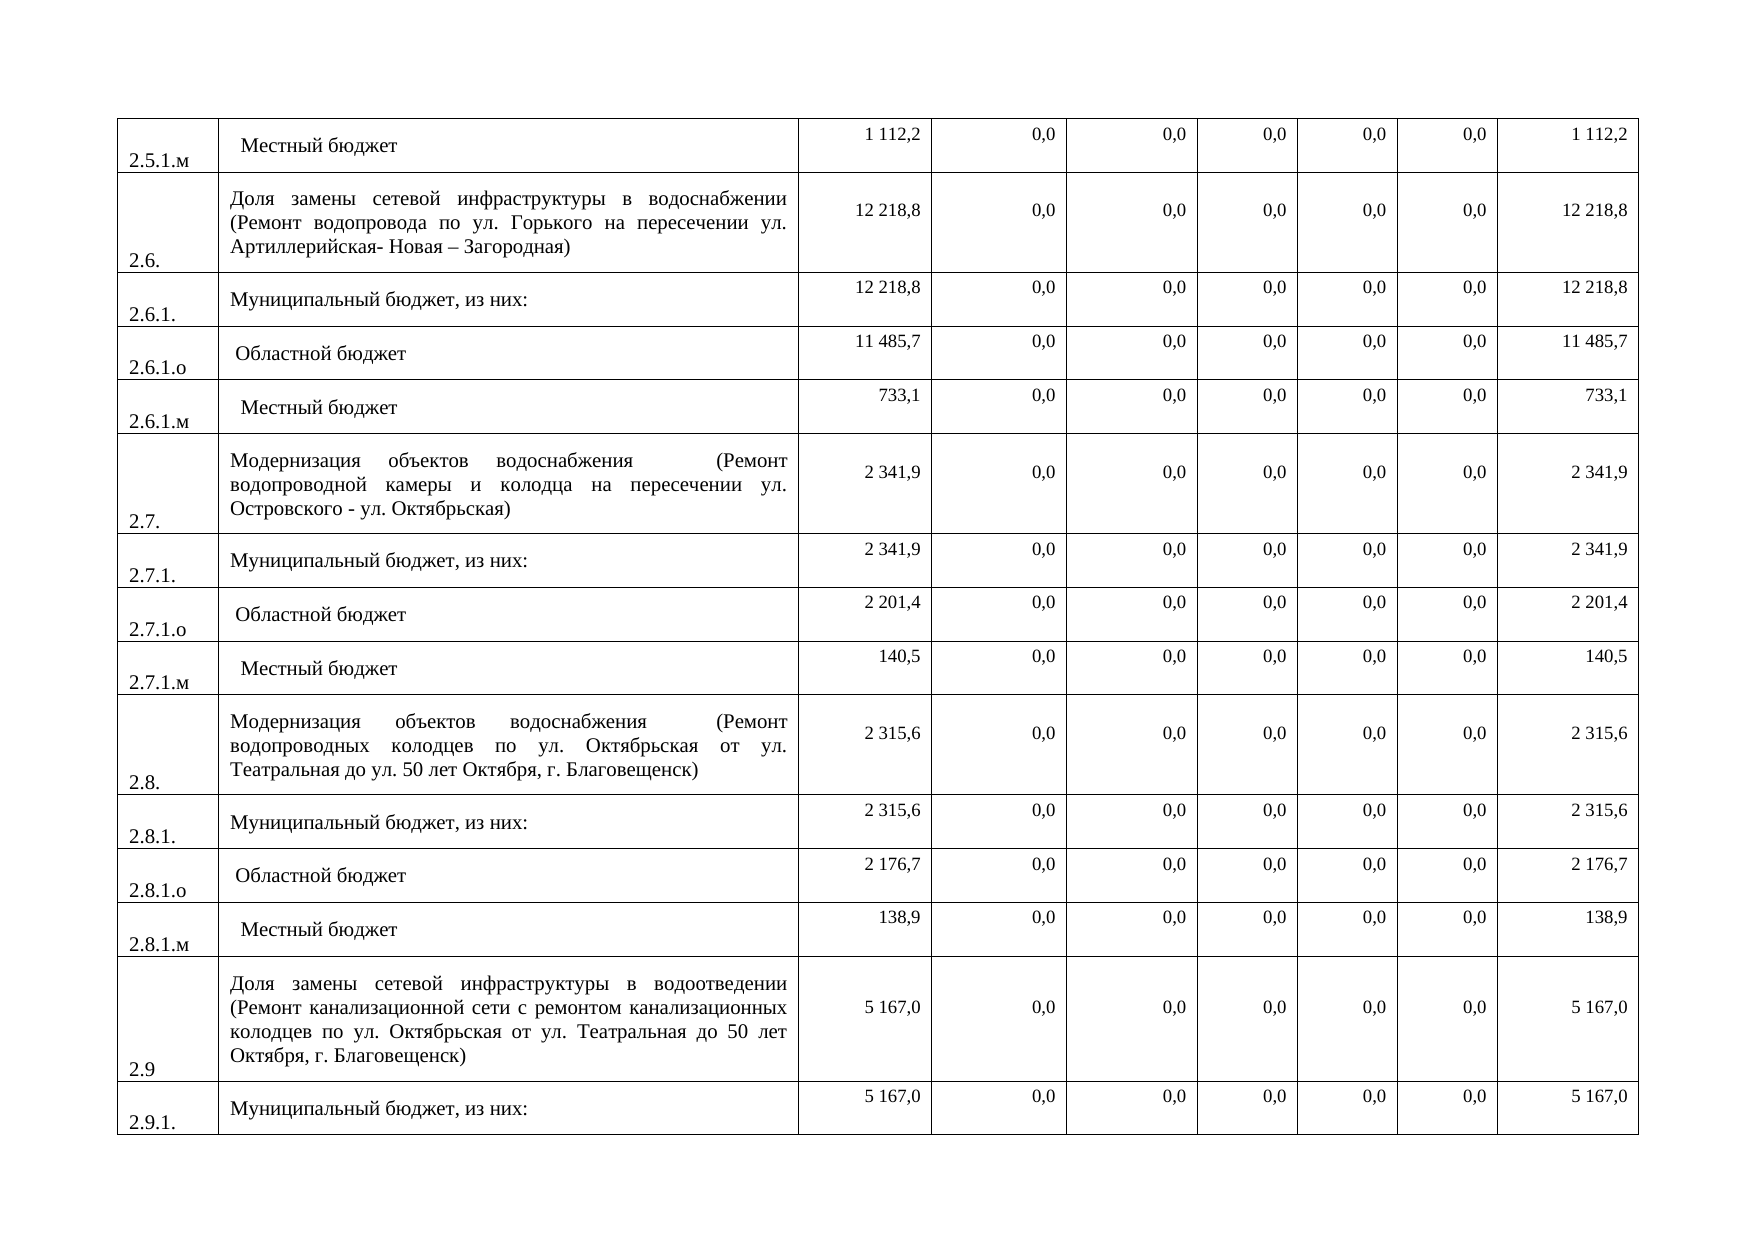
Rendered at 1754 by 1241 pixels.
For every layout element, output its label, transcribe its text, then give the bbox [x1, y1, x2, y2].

table_cell 2.8.1.м [118, 903, 218, 956]
table_cell 2.6. [118, 173, 218, 272]
table_cell 0,0 [1398, 849, 1497, 902]
table_cell 2.6.1.м [118, 380, 218, 433]
table_cell 0,0 [1298, 1082, 1397, 1134]
table_cell 0,0 [1198, 534, 1297, 587]
table_cell 0,0 [1067, 119, 1197, 172]
table_cell 0,0 [1198, 903, 1297, 956]
table_cell 0,0 [1198, 642, 1297, 694]
table_cell 0,0 [1298, 642, 1397, 694]
table_cell Областной бюджет [219, 327, 798, 379]
table_cell 0,0 [932, 1082, 1066, 1134]
table_cell Муниципальный бюджет, из них: [219, 1082, 798, 1134]
table_cell 2.8. [118, 695, 218, 794]
table_cell 0,0 [1298, 173, 1397, 272]
table_cell 0,0 [1398, 119, 1497, 172]
table_cell Муниципальный бюджет, из них: [219, 795, 798, 848]
table_cell 0,0 [1198, 173, 1297, 272]
table_cell 2 315,6 [1498, 795, 1638, 848]
table_cell 0,0 [932, 119, 1066, 172]
table_cell 138,9 [1498, 903, 1638, 956]
table_cell 12 218,8 [1498, 173, 1638, 272]
table_cell 0,0 [1198, 588, 1297, 641]
table_cell 0,0 [932, 849, 1066, 902]
table_cell 2 315,6 [1498, 695, 1638, 794]
table_cell 2.7.1.м [118, 642, 218, 694]
table_cell 0,0 [1398, 173, 1497, 272]
table_cell 0,0 [932, 695, 1066, 794]
table_cell 0,0 [1067, 903, 1197, 956]
table_cell Местный бюджет [219, 380, 798, 433]
table_cell 0,0 [1067, 173, 1197, 272]
table_cell 12 218,8 [799, 173, 931, 272]
table_cell 0,0 [1398, 434, 1497, 533]
table_cell 0,0 [1398, 380, 1497, 433]
table_cell 0,0 [1067, 273, 1197, 326]
table_cell Доля замены сетевой инфраструктуры в водоснабжении (Ремонт водопровода по ул. Горького на пересечении ул. Артиллерийская- Новая – Загородная) [219, 173, 798, 272]
table_cell 0,0 [1198, 380, 1297, 433]
table_cell 0,0 [1198, 795, 1297, 848]
table_cell 2.6.1.о [118, 327, 218, 379]
table_cell 0,0 [1067, 957, 1197, 1081]
table_cell 0,0 [1298, 588, 1397, 641]
table_cell 0,0 [1198, 1082, 1297, 1134]
table_cell 0,0 [1198, 434, 1297, 533]
table_cell 0,0 [1067, 1082, 1197, 1134]
table_cell 0,0 [1198, 119, 1297, 172]
table_cell 733,1 [799, 380, 931, 433]
table_cell 0,0 [1398, 957, 1497, 1081]
table_cell 0,0 [1398, 695, 1497, 794]
table_cell 140,5 [1498, 642, 1638, 694]
table_cell 0,0 [1298, 695, 1397, 794]
table_cell 0,0 [1067, 795, 1197, 848]
table_cell 2 201,4 [799, 588, 931, 641]
table_cell Муниципальный бюджет, из них: [219, 273, 798, 326]
table_cell 0,0 [932, 957, 1066, 1081]
table_cell 0,0 [1067, 434, 1197, 533]
table_cell 2.5.1.м [118, 119, 218, 172]
table_cell 0,0 [1298, 434, 1397, 533]
table_cell 0,0 [1067, 695, 1197, 794]
table_cell 0,0 [1398, 903, 1497, 956]
table_cell 2 341,9 [1498, 434, 1638, 533]
table_cell 0,0 [1067, 327, 1197, 379]
table_cell 12 218,8 [799, 273, 931, 326]
table_cell 0,0 [1067, 588, 1197, 641]
table_cell 12 218,8 [1498, 273, 1638, 326]
table_cell 0,0 [1398, 642, 1497, 694]
table_cell 0,0 [1298, 957, 1397, 1081]
table_cell 11 485,7 [799, 327, 931, 379]
table_cell 5 167,0 [799, 1082, 931, 1134]
table_cell 0,0 [1067, 849, 1197, 902]
table_cell 2.8.1.о [118, 849, 218, 902]
table_cell 2.7.1. [118, 534, 218, 587]
table_cell 0,0 [1198, 695, 1297, 794]
table_cell 0,0 [1398, 795, 1497, 848]
table_cell 0,0 [1298, 119, 1397, 172]
table_cell 0,0 [1198, 849, 1297, 902]
table_cell 5 167,0 [1498, 1082, 1638, 1134]
table_cell 138,9 [799, 903, 931, 956]
table_cell Местный бюджет [219, 119, 798, 172]
table_cell 0,0 [1398, 327, 1497, 379]
table_cell 2.7. [118, 434, 218, 533]
table_cell 2 176,7 [1498, 849, 1638, 902]
table_cell 0,0 [1298, 273, 1397, 326]
table_cell 2 176,7 [799, 849, 931, 902]
table_cell 0,0 [1398, 1082, 1497, 1134]
table_cell 2.6.1. [118, 273, 218, 326]
table_cell 0,0 [1298, 795, 1397, 848]
table_cell 0,0 [1198, 327, 1297, 379]
table_cell 2 201,4 [1498, 588, 1638, 641]
table_cell Местный бюджет [219, 903, 798, 956]
table_cell 5 167,0 [1498, 957, 1638, 1081]
table_cell 2.9 [118, 957, 218, 1081]
table_cell 0,0 [932, 588, 1066, 641]
table_cell Муниципальный бюджет, из них: [219, 534, 798, 587]
table_cell 733,1 [1498, 380, 1638, 433]
table_cell 1 112,2 [1498, 119, 1638, 172]
table_cell Областной бюджет [219, 588, 798, 641]
table_cell Модернизация объектов водоснабжения (Ремонт водопроводной камеры и колодца на пересечении ул. Островского - ул. Октябрьская) [219, 434, 798, 533]
table_cell 0,0 [932, 327, 1066, 379]
table_cell 2 341,9 [799, 534, 931, 587]
table_cell 0,0 [1398, 588, 1497, 641]
table_cell 0,0 [1198, 273, 1297, 326]
table_cell 2 315,6 [799, 795, 931, 848]
table_cell 0,0 [1398, 273, 1497, 326]
table_cell 0,0 [1398, 534, 1497, 587]
table_cell 140,5 [799, 642, 931, 694]
table_cell 0,0 [1067, 642, 1197, 694]
table_cell 0,0 [932, 173, 1066, 272]
table_cell 2 341,9 [799, 434, 931, 533]
table_cell 0,0 [1298, 327, 1397, 379]
table_cell 0,0 [1198, 957, 1297, 1081]
table_cell 1 112,2 [799, 119, 931, 172]
table_cell 0,0 [1298, 534, 1397, 587]
table_cell 5 167,0 [799, 957, 931, 1081]
table_cell 0,0 [932, 273, 1066, 326]
table_cell Местный бюджет [219, 642, 798, 694]
table_cell Модернизация объектов водоснабжения (Ремонт водопроводных колодцев по ул. Октябрьская от ул. Театральная до ул. 50 лет Октября, г. Благовещенск) [219, 695, 798, 794]
table_cell 0,0 [932, 642, 1066, 694]
table_cell 0,0 [1298, 849, 1397, 902]
table_cell 2.8.1. [118, 795, 218, 848]
table_cell 2 315,6 [799, 695, 931, 794]
table_cell 0,0 [932, 434, 1066, 533]
table_cell 0,0 [932, 534, 1066, 587]
table_cell 2.9.1. [118, 1082, 218, 1134]
table_cell 0,0 [1298, 903, 1397, 956]
table_cell 0,0 [932, 903, 1066, 956]
table_cell 0,0 [1067, 534, 1197, 587]
table_cell 0,0 [932, 380, 1066, 433]
table_cell Областной бюджет [219, 849, 798, 902]
table_cell 11 485,7 [1498, 327, 1638, 379]
table_cell Доля замены сетевой инфраструктуры в водоотведении (Ремонт канализационной сети с ремонтом канализационных колодцев по ул. Октябрьская от ул. Театральная до 50 лет Октября, г. Благовещенск) [219, 957, 798, 1081]
table_cell 0,0 [1067, 380, 1197, 433]
table_cell 0,0 [932, 795, 1066, 848]
table_cell 2 341,9 [1498, 534, 1638, 587]
table_cell 2.7.1.о [118, 588, 218, 641]
table_cell 0,0 [1298, 380, 1397, 433]
